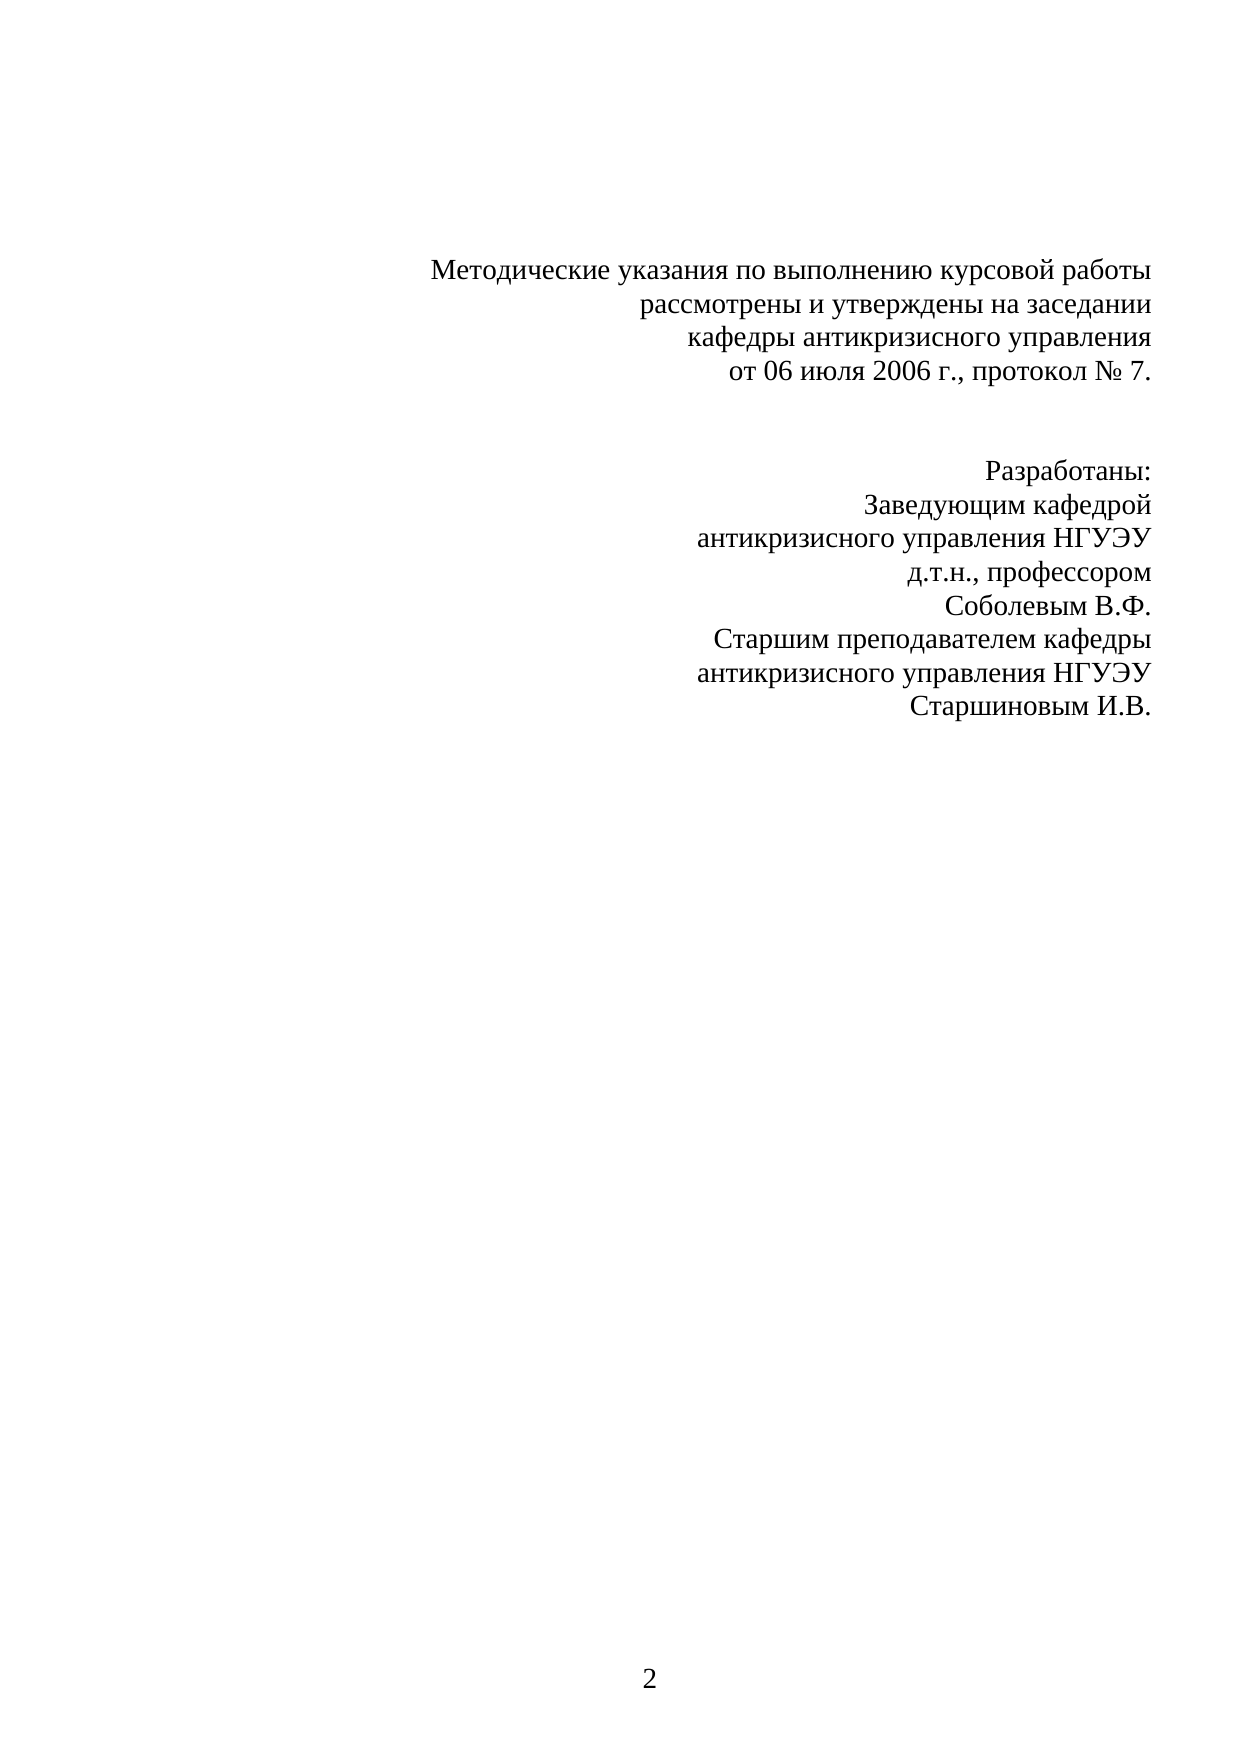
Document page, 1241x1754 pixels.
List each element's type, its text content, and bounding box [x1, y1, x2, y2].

text антикризисного управления НГУЭУ [148, 655, 1152, 688]
text Соболевым В.Ф. [148, 588, 1152, 621]
text кафедры антикризисного управления [148, 319, 1152, 353]
text Разработаны: [148, 453, 1152, 487]
text Старшиновым И.В. [148, 688, 1152, 722]
text д.т.н., профессором [148, 554, 1152, 588]
text антикризисного управления НГУЭУ [148, 521, 1152, 554]
text Заведующим кафедрой [148, 487, 1152, 521]
text Старшим преподавателем кафедры [148, 621, 1152, 655]
text рассмотрены и утверждены на заседании [148, 286, 1152, 319]
text Методические указания по выполнению курсовой работы [148, 252, 1152, 286]
text от 06 июля 2006 г., протокол № 7. [148, 353, 1152, 386]
